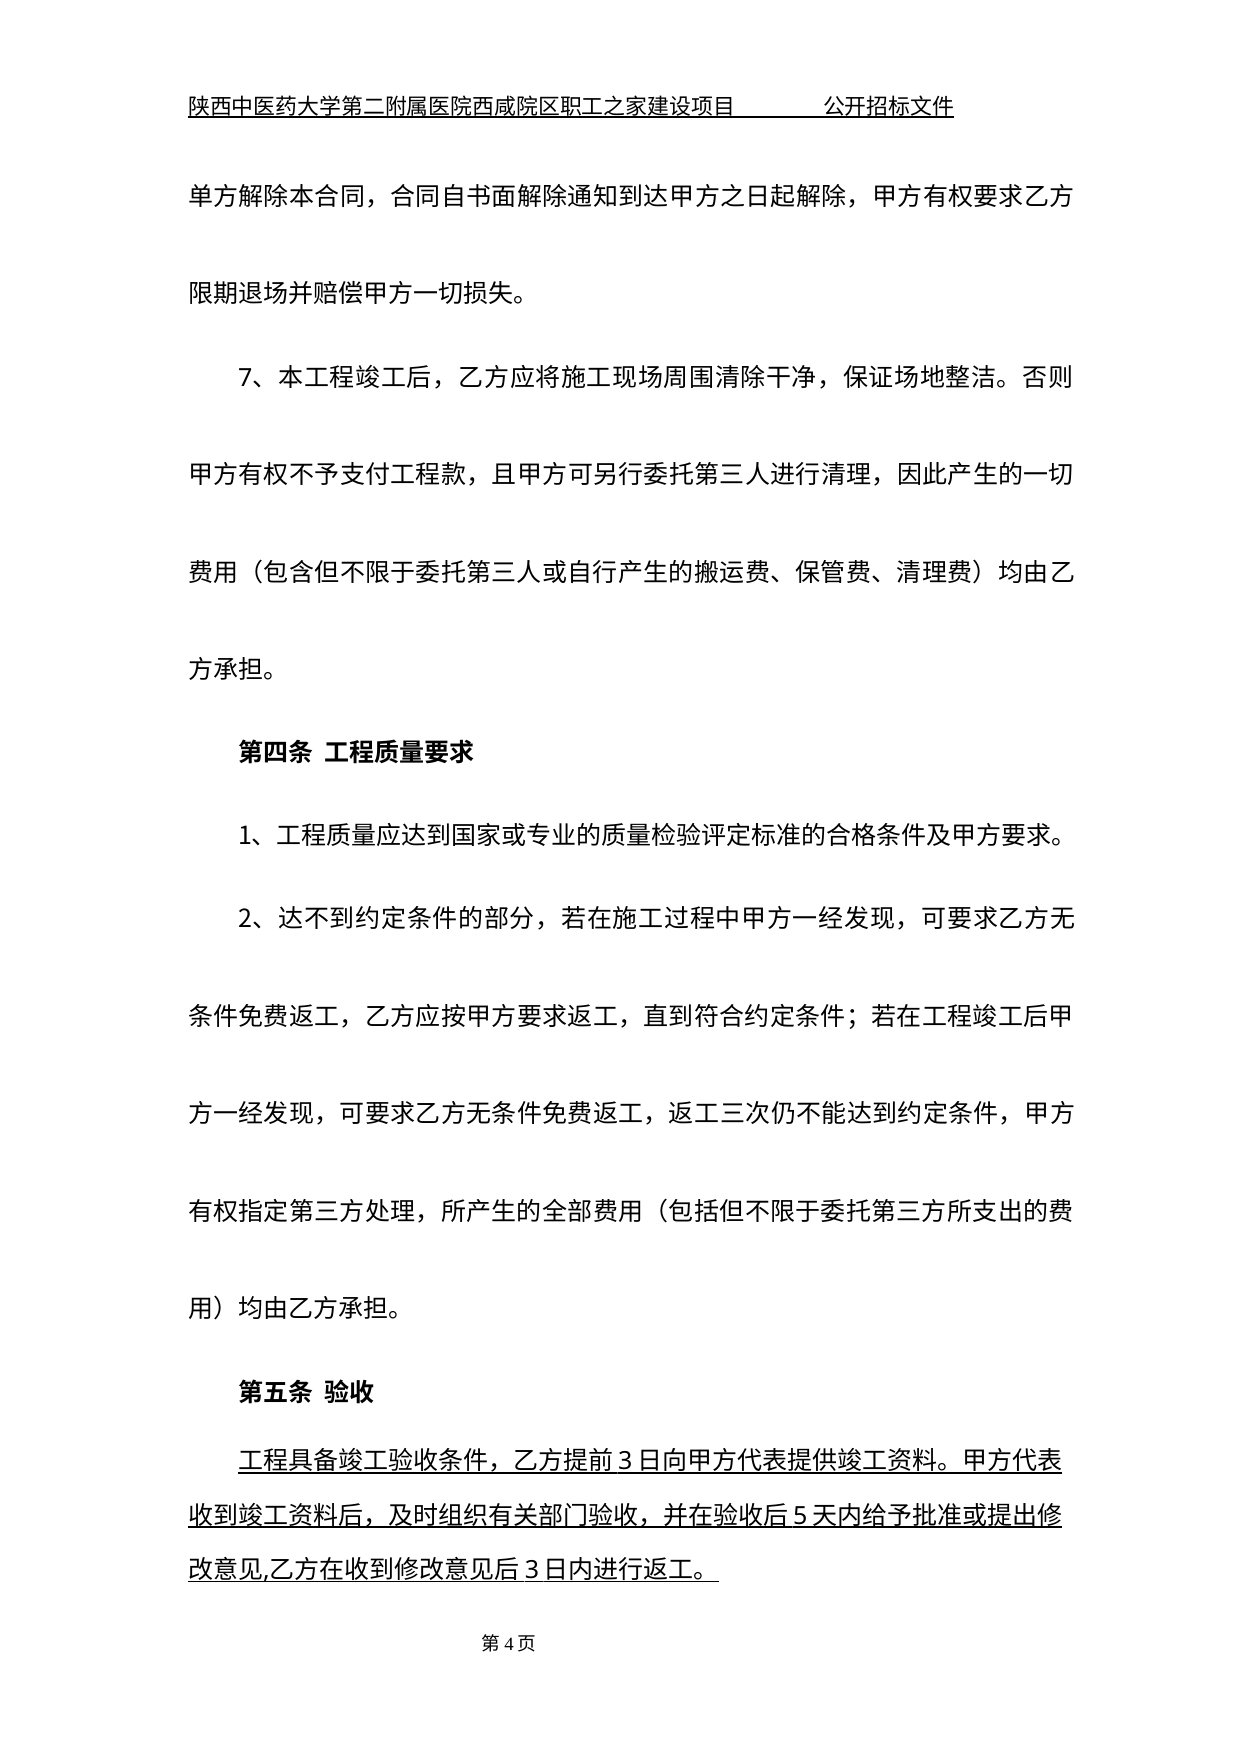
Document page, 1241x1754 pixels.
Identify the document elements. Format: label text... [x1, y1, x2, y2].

text 工程具备竣工验收条件，乙方提前3日向甲方代表提供竣工资料。甲方代表收到竣工资料后，及时组织有关部门验收，并在验收后5天内给予批准或提出修改意见,乙方在收到修改意见后3日内进行返工。 [188, 1441, 1075, 1586]
text 7、本工程竣工后，乙方应将施工现场周围清除干净，保证场地整洁。否则甲方有权不予支付工程款，且甲方可另行委托第三人进行清理，因此产生的一切费用（包含但不限于委托第三人或自行产生的搬运费、保管费、清理费）均由乙方承担。 [188, 343, 1075, 700]
text 1、工程质量应达到国家或专业的质量检验评定标准的合格条件及甲方要求。 [188, 801, 1075, 866]
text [188, 162, 1075, 324]
text 第五条 验收 [188, 1358, 1075, 1423]
text 第四条 工程质量要求 [188, 718, 1075, 783]
text 2、达不到约定条件的部分，若在施工过程中甲方一经发现，可要求乙方无条件免费返工，乙方应按甲方要求返工，直到符合约定条件；若在工程竣工后甲方一经发现，可要求乙方无条件免费返工，返工三次仍不能达到约定条件，甲方有权指定第三方处理，所产生的全部费用（包括但不限于委托第三方所支出的费用）均由乙方承担。 [188, 884, 1075, 1339]
